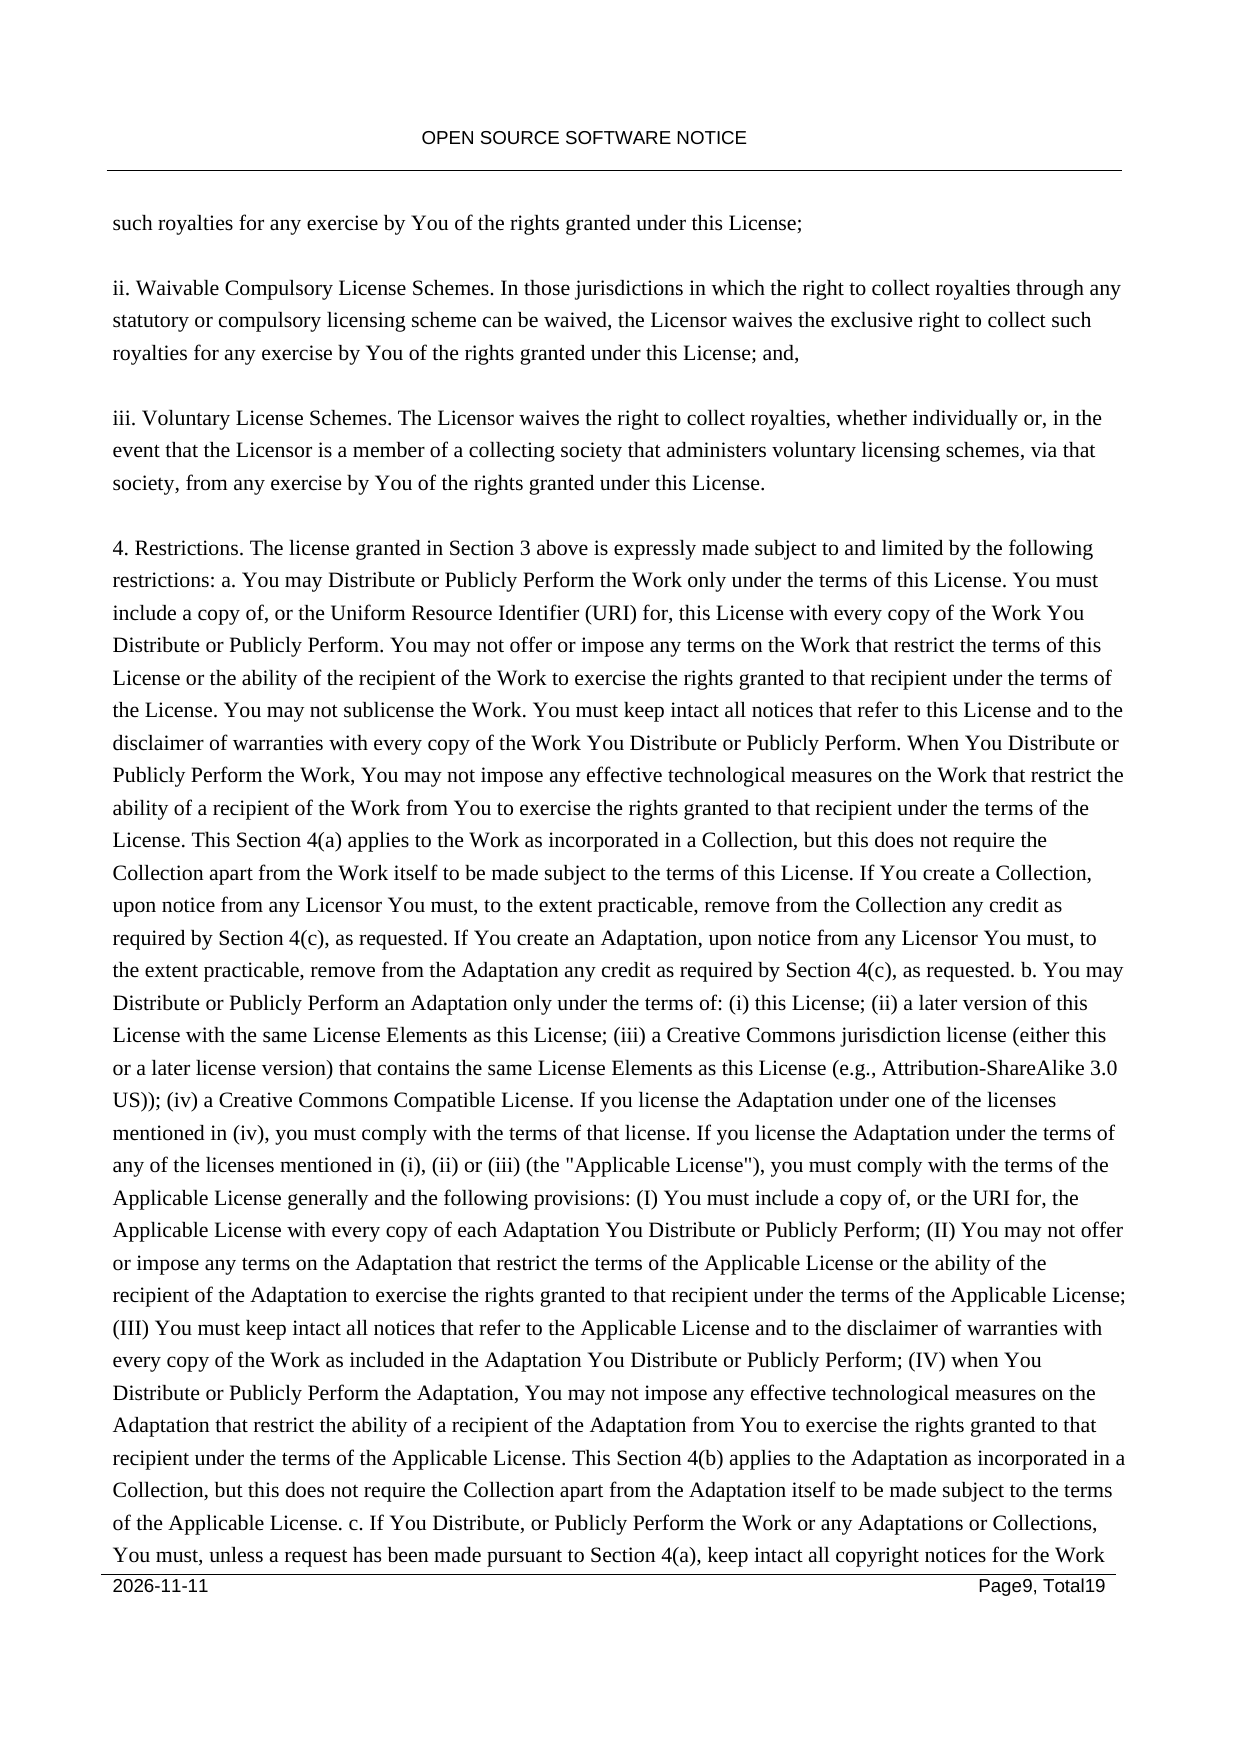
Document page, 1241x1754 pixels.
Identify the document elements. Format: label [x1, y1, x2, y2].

text [112, 206, 1128, 1571]
